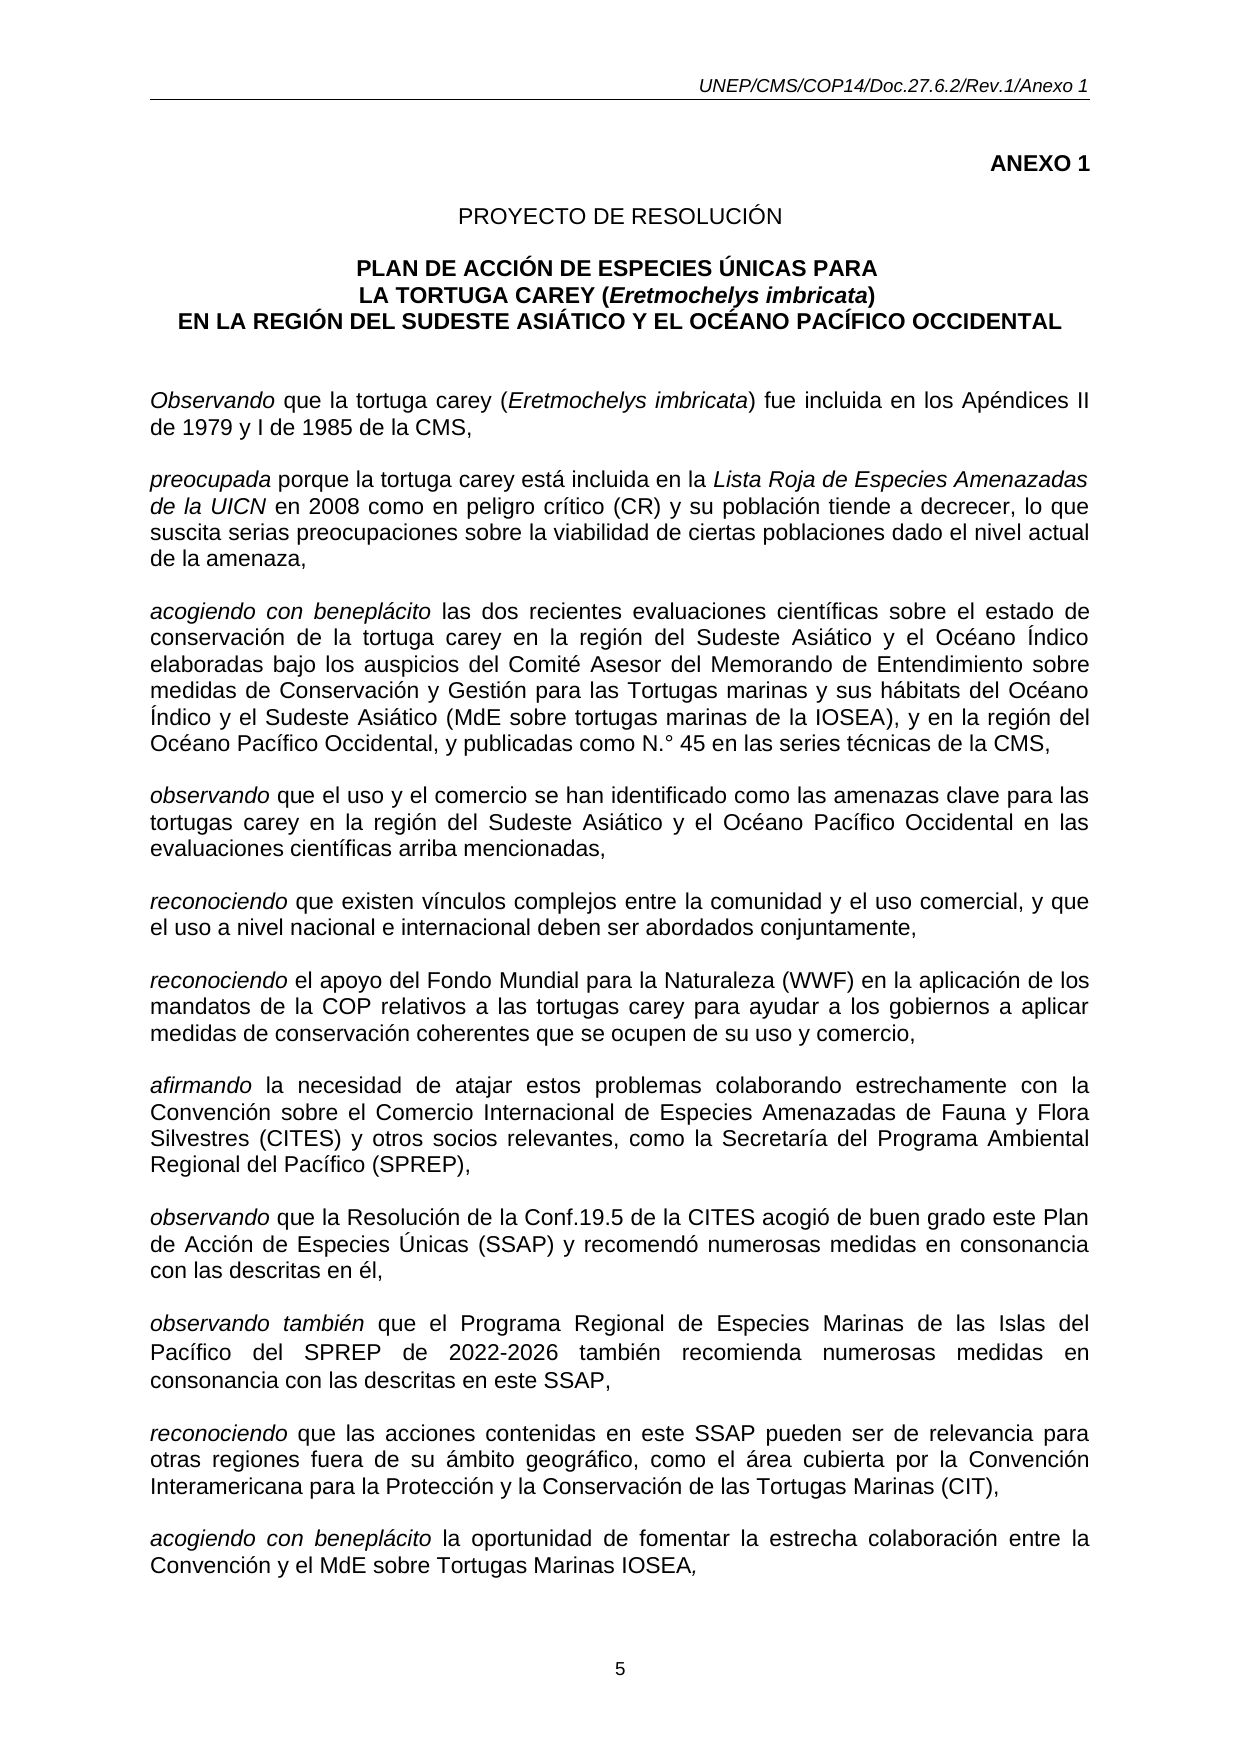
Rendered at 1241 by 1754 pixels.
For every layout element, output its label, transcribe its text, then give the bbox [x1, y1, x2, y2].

text acogiendo con beneplácito la oportunidad de fomentar la estrecha colaboración entre la Convención y el MdE sobre Tortugas Marinas IOSEA, [150, 1525, 1090, 1578]
list Anexo 1 [150, 150, 1090, 176]
text reconociendo que existen vínculos complejos entre la comunidad y el uso comercial, y que el uso a nivel nacional e internacional deben ser abordados conjuntamente, [150, 888, 1090, 941]
text reconociendo que las acciones contenidas en este SSAP pueden ser de relevancia para otras regiones fuera de su ámbito geográfico, como el área cubierta por la Convención Interamericana para la Protección y la Conservación de las Tortugas Marinas (CIT), [150, 1420, 1090, 1499]
text reconociendo el apoyo del Fondo Mundial para la Naturaleza (WWF) en la aplicación de los mandatos de la COP relativos a las tortugas carey para ayudar a los gobiernos a aplicar medidas de conservación coherentes que se ocupen de su uso y comercio, [150, 967, 1090, 1046]
text observando también que el Programa Regional de Especies Marinas de las Islas del Pacífico del SPREP de 2022-2026 también recomienda numerosas medidas en consonancia con las descritas en este SSAP, [150, 1309, 1090, 1393]
text preocupada porque la tortuga carey está incluida en la Lista Roja de Especies Amenazadas de la UICN en 2008 como en peligro crítico (CR) y su población tiende a decrecer, lo que suscita serias preocupaciones sobre la viabilidad de ciertas poblaciones dado el nivel actual de la amenaza, [150, 466, 1090, 572]
text acogiendo con beneplácito las dos recientes evaluaciones científicas sobre el estado de conservación de la tortuga carey en la región del Sudeste Asiático y el Océano Índico elaboradas bajo los auspicios del Comité Asesor del Memorando de Entendimiento sobre medidas de Conservación y Gestión para las Tortugas marinas y sus hábitats del Océano Índico y el Sudeste Asiático (MdE sobre tortugas marinas de la IOSEA), y en la región del Océano Pacífico Occidental, y publicadas como N.° 45 en las series técnicas de la CMS, [150, 598, 1090, 756]
text observando que el uso y el comercio se han identificado como las amenazas clave para las tortugas carey en la región del Sudeste Asiático y el Océano Pacífico Occidental en las evaluaciones científicas arriba mencionadas, [150, 782, 1090, 862]
text PROYECTO DE RESOLUCIÓN [150, 203, 1090, 229]
text observando que la Resolución de la Conf.19.5 de la CITES acogió de buen grado este Plan de Acción de Especies Únicas (SSAP) y recomendó numerosas medidas en consonancia con las descritas en él, [150, 1204, 1090, 1283]
text Observando que la tortuga carey (Eretmochelys imbricata) fue incluida en los Apéndices II de 1979 y I de 1985 de la CMS, [150, 387, 1090, 440]
text afirmando la necesidad de atajar estos problemas colaborando estrechamente con la Convención sobre el Comercio Internacional de Especies Amenazadas de Fauna y Flora Silvestres (CITES) y otros socios relevantes, como la Secretaría del Programa Ambiental Regional del Pacífico (SPREP), [150, 1072, 1090, 1178]
text PLAN DE ACCIÓN DE ESPECIES ÚNICAS PARA LA TORTUGA CAREY (Eretmochelys imbricata) EN LA REGIÓN DEL SUDESTE ASIÁTICO Y EL OCÉANO PACÍFICO OCCIDENTAL [150, 255, 1090, 334]
